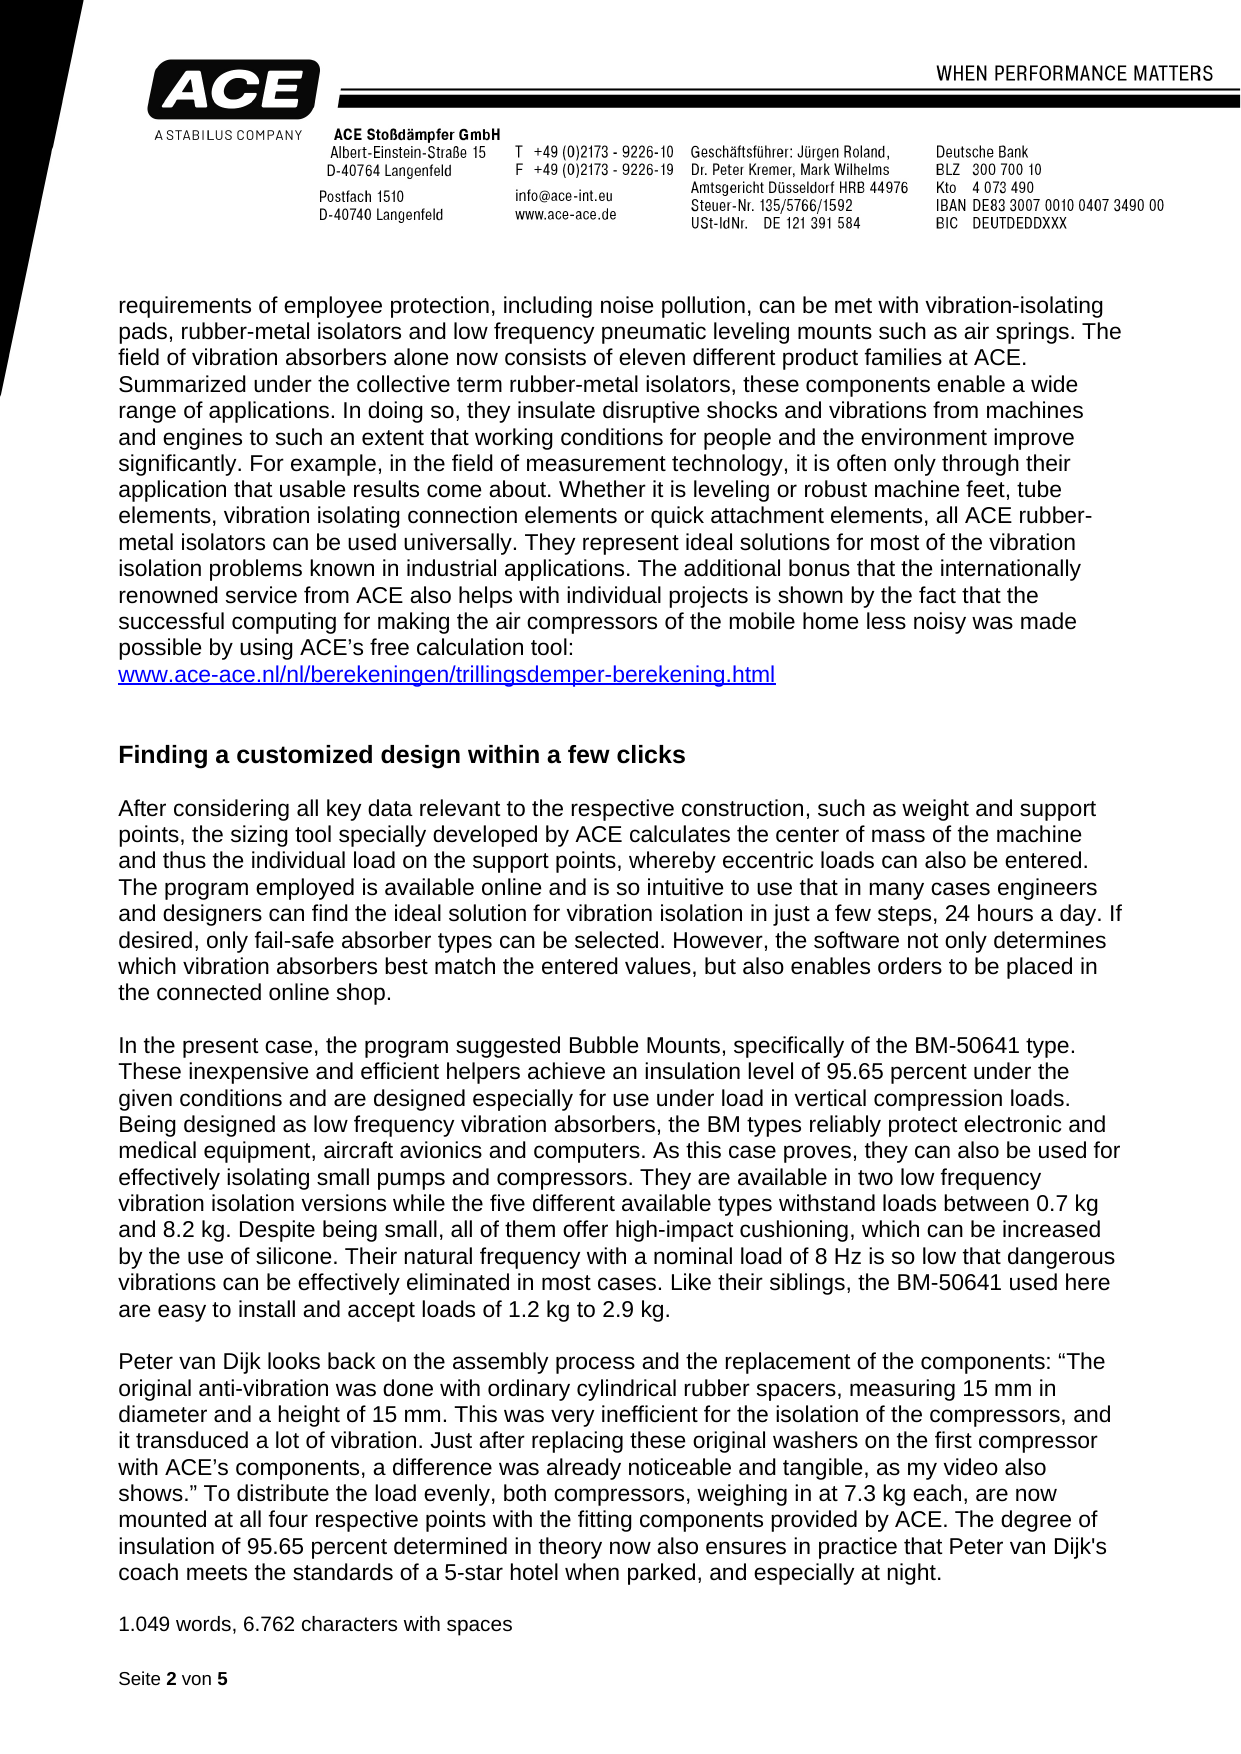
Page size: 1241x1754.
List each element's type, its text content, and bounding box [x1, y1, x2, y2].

text In the present case, the program suggested Bubble Mounts, specifically of the BM-50641 type. These inexpensive and efficient helpers achieve an insulation level of 95.65 percent under the given conditions and are designed especially for use under load in vertical compression loads. Being designed as low frequency vibration absorbers, the BM types reliably protect electronic and medical equipment, aircraft avionics and computers. As this case proves, they can also be used for effectively isolating small pumps and compressors. They are available in two low frequency vibration isolation versions while the five different available types withstand loads between 0.7 kg and 8.2 kg. Despite being small, all of them offer high-impact cushioning, which can be increased by the use of silicone. Their natural frequency with a nominal load of 8 Hz is so low that dangerous vibrations can be effectively eliminated in most cases. Like their siblings, the BM-50641 used here are easy to install and accept loads of 1.2 kg to 2.9 kg. [118, 1032, 1122, 1322]
text requirements of employee protection, including noise pollution, can be met with vibration-isolating pads, rubber-metal isolators and low frequency pneumatic leveling mounts such as air springs. The field of vibration absorbers alone now consists of eleven different product families at ACE. Summarized under the collective term rubber-metal isolators, these components enable a wide range of applications. In doing so, they insulate disruptive shocks and vibrations from machines and engines to such an extent that working conditions for people and the environment improve significantly. For example, in the field of measurement technology, it is often only through their application that usable results come about. Whether it is leveling or robust machine feet, tube elements, vibration isolating connection elements or quick attachment elements, all ACE rubber-metal isolators can be used universally. They represent ideal solutions for most of the vibration isolation problems known in industrial applications. The additional bonus that the internationally renowned service from ACE also helps with individual projects is shown by the fact that the successful computing for making the air compressors of the mobile home less noisy was made possible by using ACE’s free calculation tool: [118, 292, 1122, 661]
text Finding a customized design within a few clicks [118, 740, 1122, 768]
text 1.049 words, 6.762 characters with spaces [118, 1612, 1122, 1636]
text Peter van Dijk looks back on the assembly process and the replacement of the components: “The original anti-vibration was done with ordinary cylindrical rubber spacers, measuring 15 mm in diameter and a height of 15 mm. This was very inefficient for the isolation of the compressors, and it transduced a lot of vibration. Just after replacing these original washers on the first compressor with ACE’s components, a difference was already noticeable and tangible, as my video also shows.” To distribute the load evenly, both compressors, weighing in at 7.3 kg each, are now mounted at all four respective points with the fitting components provided by ACE. The degree of insulation of 95.65 percent determined in theory now also ensures in practice that Peter van Dijk's coach meets the standards of a 5-star hotel when parked, and especially at night. [118, 1348, 1122, 1585]
text After considering all key data relevant to the respective construction, such as weight and support points, the sizing tool specially developed by ACE calculates the center of mass of the machine and thus the individual load on the support points, whereby eccentric loads can also be entered. The program employed is available online and is so intuitive to use that in many cases engineers and designers can find the ideal solution for vibration isolation in just a few steps, 24 hours a day. If desired, only fail-safe absorber types can be selected. However, the software not only determines which vibration absorbers best match the entered values, but also enables orders to be placed in the connected online shop. [118, 795, 1122, 1006]
picture [0, 0, 1241, 610]
text www.ace-ace.nl/nl/berekeningen/trillingsdemper-berekening.html [118, 661, 1122, 687]
